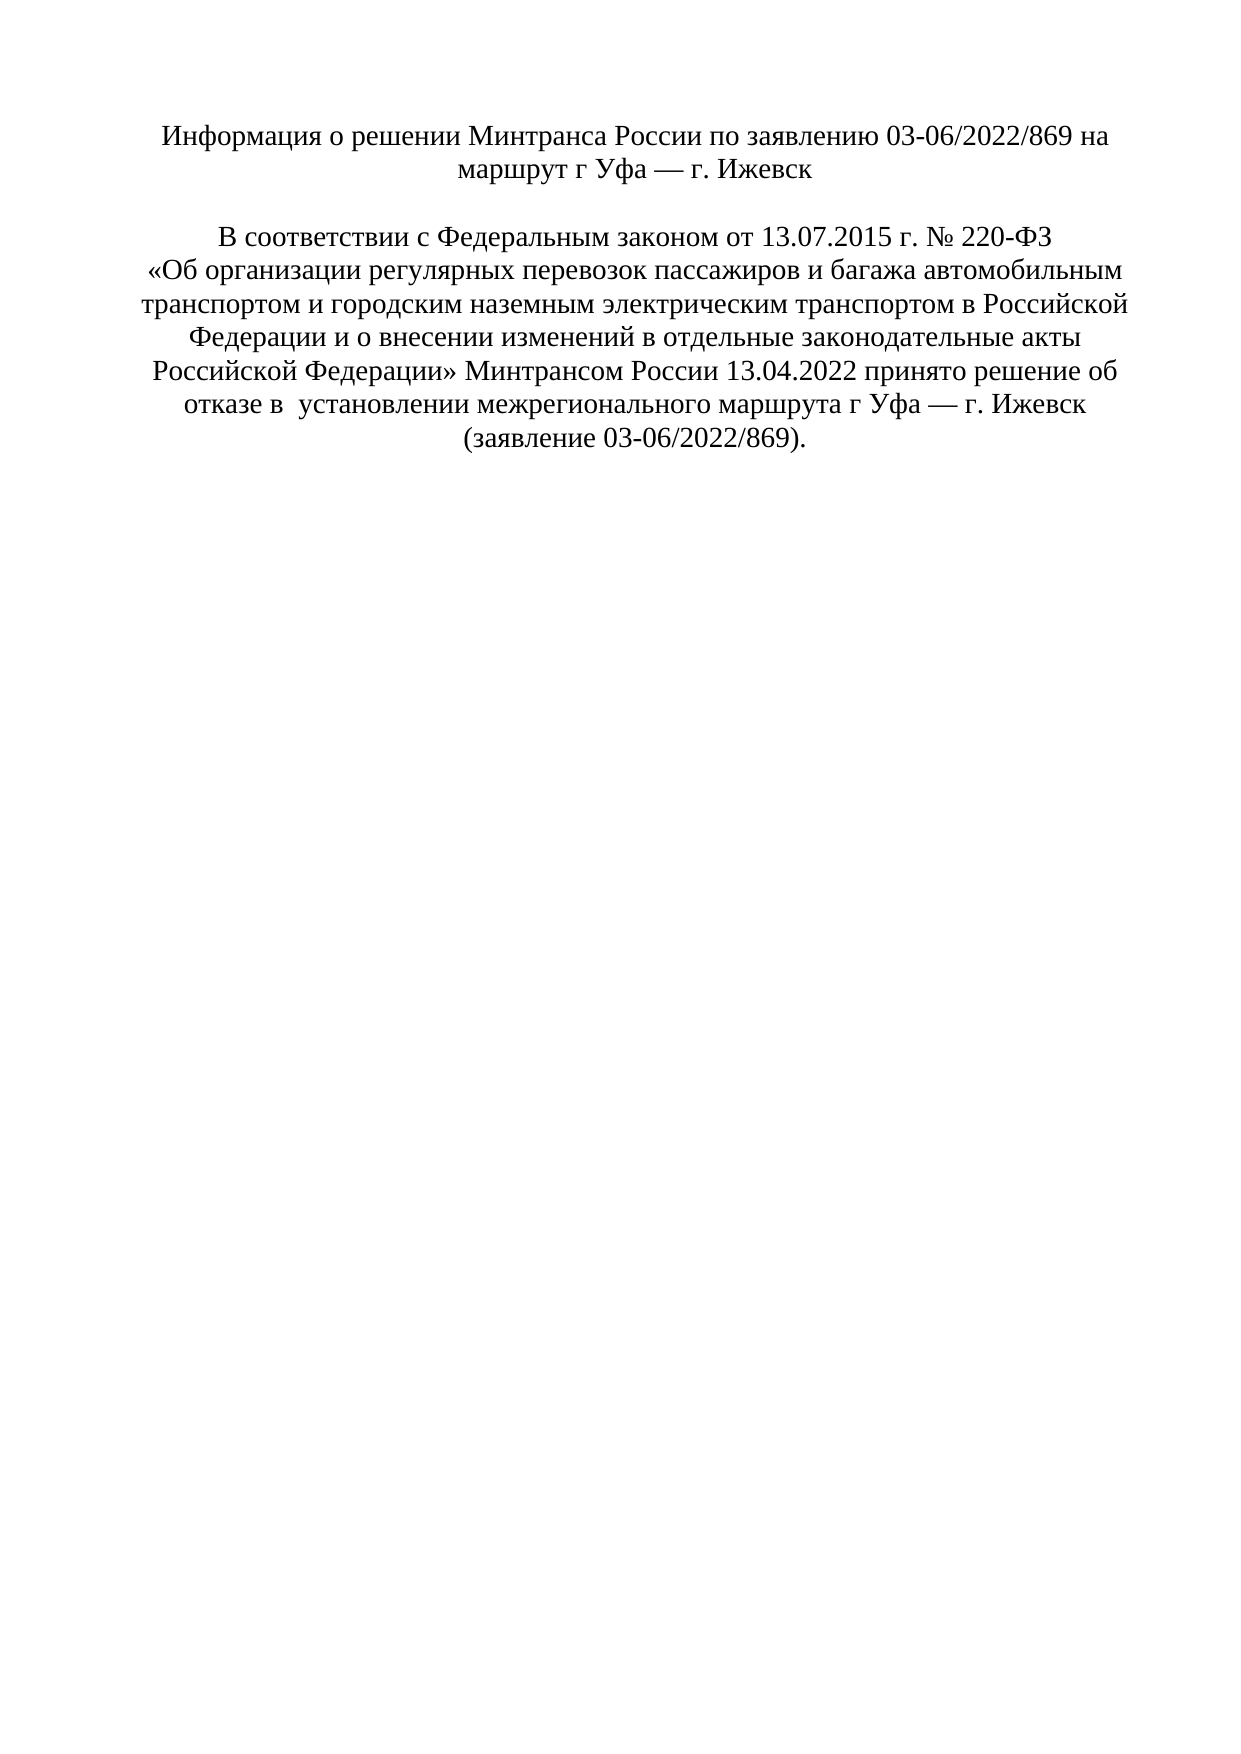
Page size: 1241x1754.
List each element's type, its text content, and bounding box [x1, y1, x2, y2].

text В соответствии с Федеральным законом от 13.07.2015 г. № 220-ФЗ «Об организации регулярных перевозок пассажиров и багажа автомобильным транспортом и городским наземным электрическим транспортом в Российской Федерации и о внесении изменений в отдельные законодательные акты Российской Федерации» Минтрансом России 13.04.2022 принято решение об отказе в установлении межрегионального маршрута г Уфа — г. Ижевск (заявление 03-06/2022/869). [118, 219, 1152, 453]
text Информация о решении Минтранса России по заявлению 03-06/2022/869 на маршрут г Уфа — г. Ижевск [118, 118, 1152, 185]
